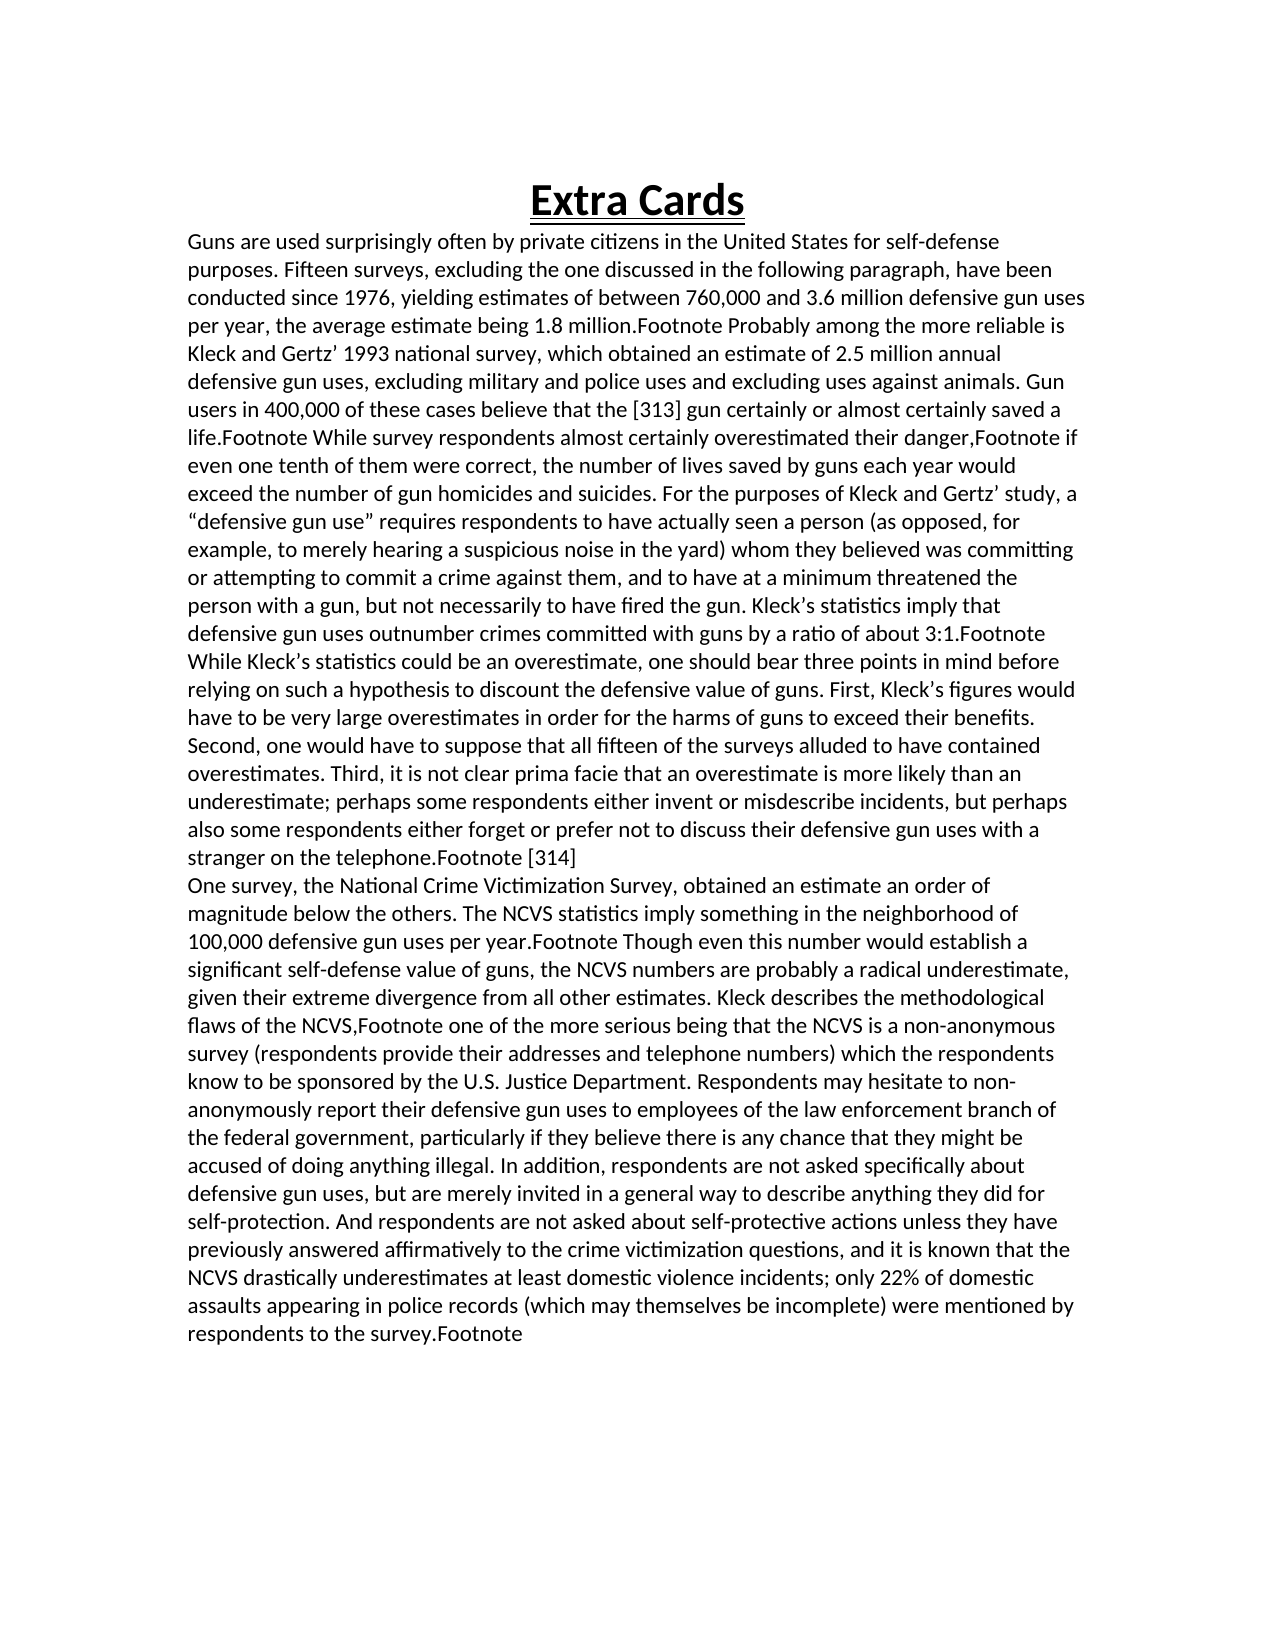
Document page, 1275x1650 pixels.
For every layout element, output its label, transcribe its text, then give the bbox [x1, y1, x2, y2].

subtitle Extra Cards [187, 171, 1087, 227]
text Guns are used surprisingly often by private citizens in the United States for self-defense purposes. Fifteen surveys, excluding the one discussed in the following paragraph, have been conducted since 1976, yielding estimates of between 760,000 and 3.6 million defensive gun uses per year, the average estimate being 1.8 million.Footnote Probably among the more reliable is Kleck and Gertz’ 1993 national survey, which obtained an estimate of 2.5 million annual defensive gun uses, excluding military and police uses and excluding uses against animals. Gun users in 400,000 of these cases believe that the [313] gun certainly or almost certainly saved a life.Footnote While survey respondents almost certainly overestimated their danger,Footnote if even one tenth of them were correct, the number of lives saved by guns each year would exceed the number of gun homicides and suicides. For the purposes of Kleck and Gertz’ study, a “defensive gun use” requires respondents to have actually seen a person (as opposed, for example, to merely hearing a suspicious noise in the yard) whom they believed was committing or attempting to commit a crime against them, and to have at a minimum threatened the person with a gun, but not necessarily to have fired the gun. Kleck’s statistics imply that defensive gun uses outnumber crimes committed with guns by a ratio of about 3:1.Footnote While Kleck’s statistics could be an overestimate, one should bear three points in mind before relying on such a hypothesis to discount the defensive value of guns. First, Kleck’s figures would have to be very large overestimates in order for the harms of guns to exceed their benefits. Second, one would have to suppose that all fifteen of the surveys alluded to have contained overestimates. Third, it is not clear prima facie that an overestimate is more likely than an underestimate; perhaps some respondents either invent or misdescribe incidents, but perhaps also some respondents either forget or prefer not to discuss their defensive gun uses with a stranger on the telephone.Footnote [314] [187, 227, 1087, 871]
text One survey, the National Crime Victimization Survey, obtained an estimate an order of magnitude below the others. The NCVS statistics imply something in the neighborhood of 100,000 defensive gun uses per year.Footnote Though even this number would establish a significant self-defense value of guns, the NCVS numbers are probably a radical underestimate, given their extreme divergence from all other estimates. Kleck describes the methodological flaws of the NCVS,Footnote one of the more serious being that the NCVS is a non-anonymous survey (respondents provide their addresses and telephone numbers) which the respondents know to be sponsored by the U.S. Justice Department. Respondents may hesitate to non-anonymously report their defensive gun uses to employees of the law enforcement branch of the federal government, particularly if they believe there is any chance that they might be accused of doing anything illegal. In addition, respondents are not asked specifically about defensive gun uses, but are merely invited in a general way to describe anything they did for self-protection. And respondents are not asked about self-protective actions unless they have previously answered affirmatively to the crime victimization questions, and it is known that the NCVS drastically underestimates at least domestic violence incidents; only 22% of domestic assaults appearing in police records (which may themselves be incomplete) were mentioned by respondents to the survey.Footnote [187, 871, 1087, 1348]
